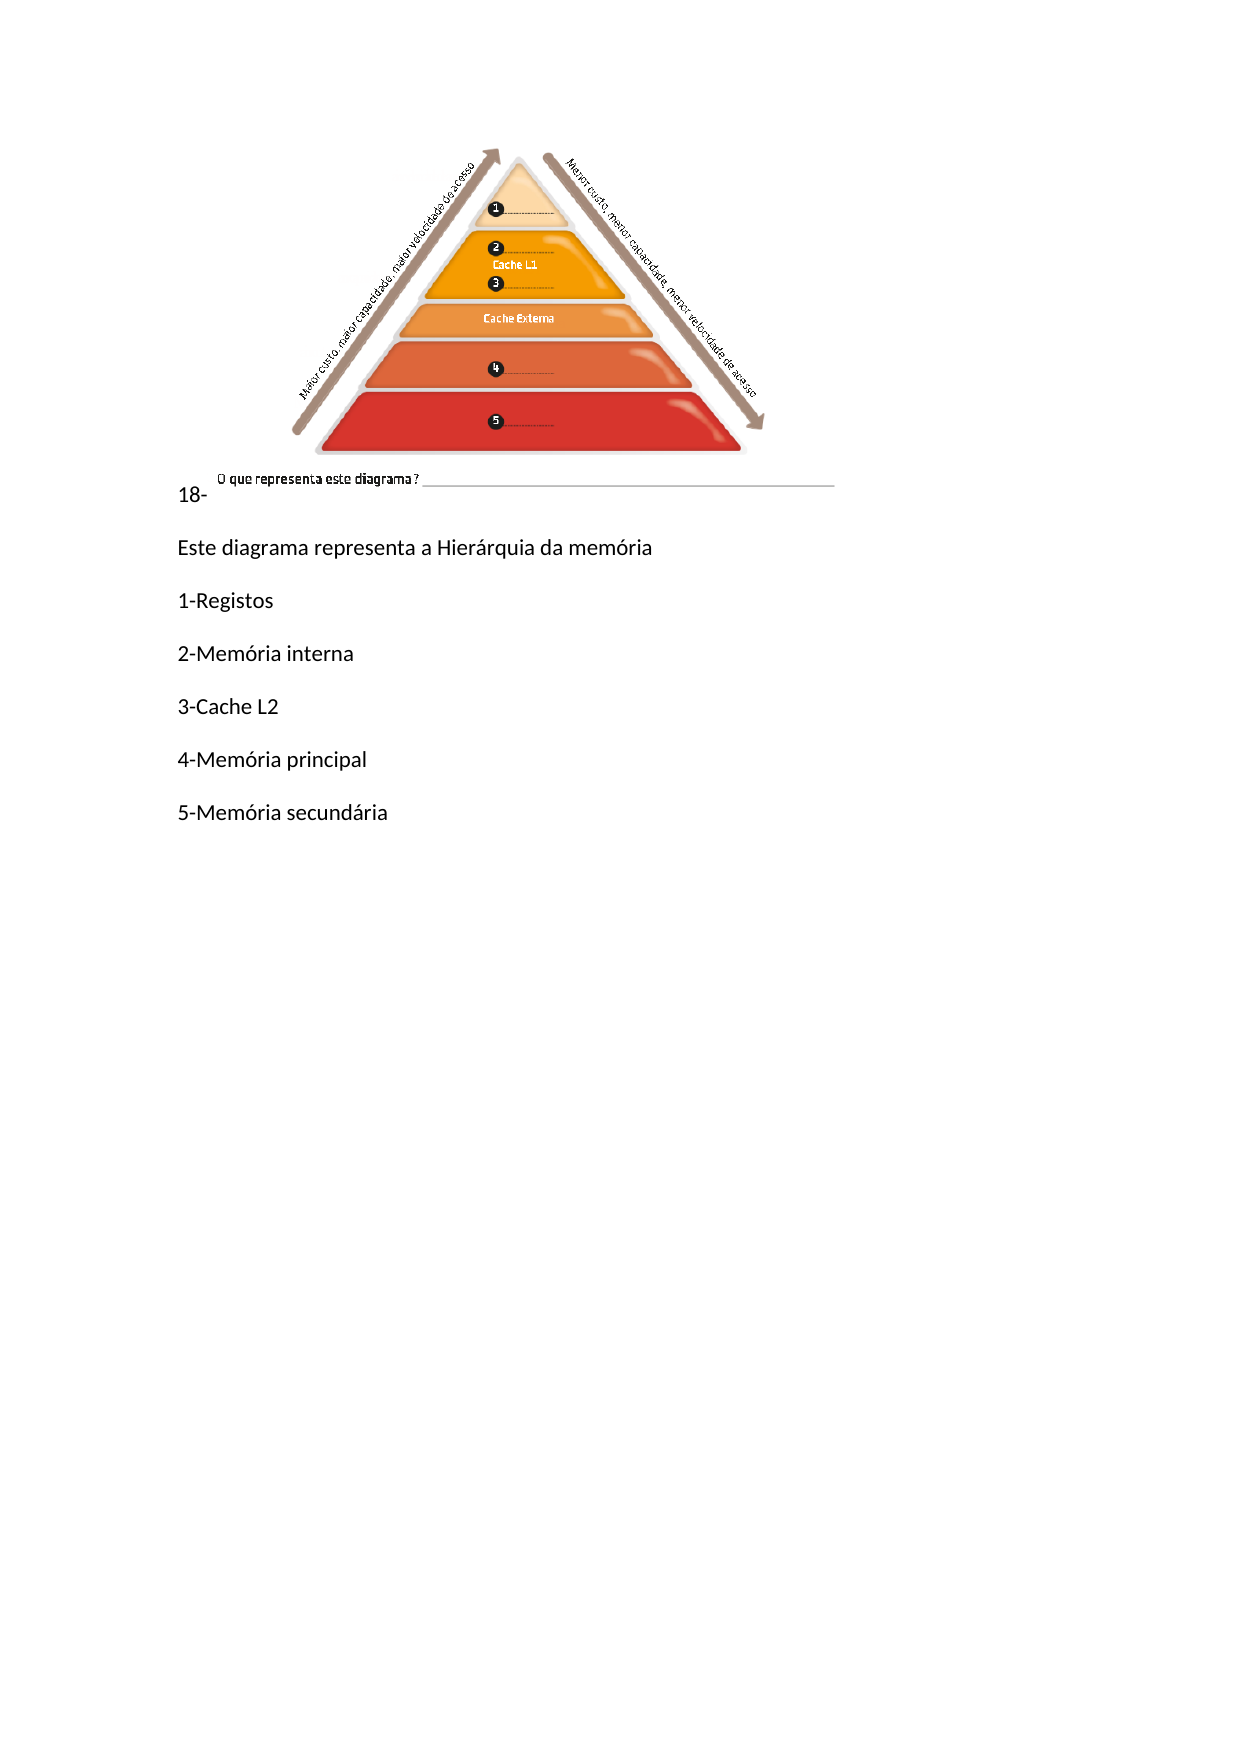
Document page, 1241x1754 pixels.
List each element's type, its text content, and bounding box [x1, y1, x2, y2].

text 2-Memória interna [177, 639, 1063, 667]
picture [207, 147, 851, 503]
text Este diagrama representa a Hierárquia da memória [177, 533, 1063, 561]
text 5-Memória secundária [177, 798, 1063, 826]
text 3-Cache L2 [177, 692, 1063, 720]
text 4-Memória principal [177, 745, 1063, 773]
text 1-Registos [177, 586, 1063, 614]
